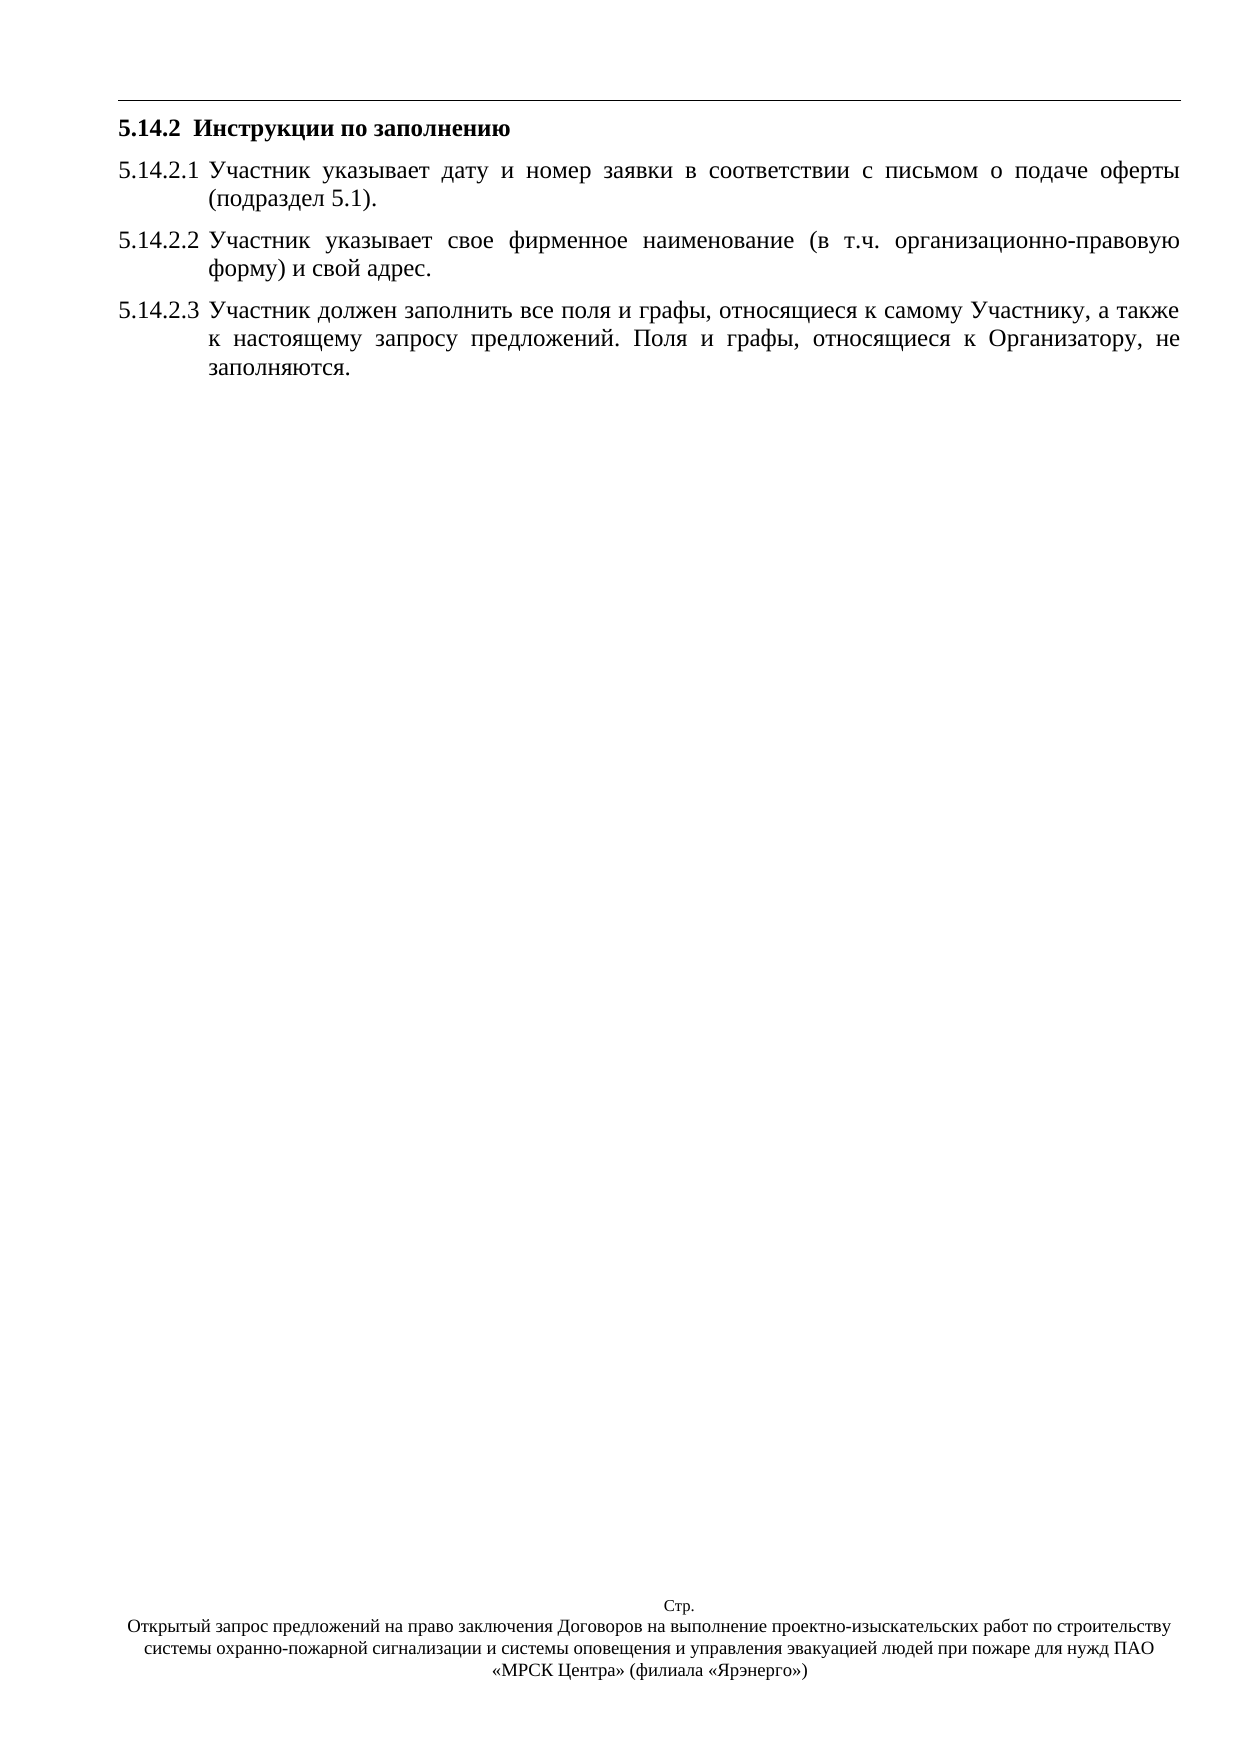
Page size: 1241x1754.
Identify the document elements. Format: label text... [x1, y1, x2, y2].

list Участник указывает свое фирменное наименование (в т.ч. организационно-правовую форму) и свой адрес. [118, 225, 1181, 282]
subtitle Инструкции по заполнению [118, 113, 1181, 142]
list Участник указывает дату и номер заявки в соответствии с письмом о подаче оферты (подраздел 5.1). [118, 155, 1181, 212]
list Участник должен заполнить все поля и графы, относящиеся к самому Участнику, а также к настоящему запросу предложений. Поля и графы, относящиеся к Организатору, не заполняются. [118, 295, 1181, 381]
